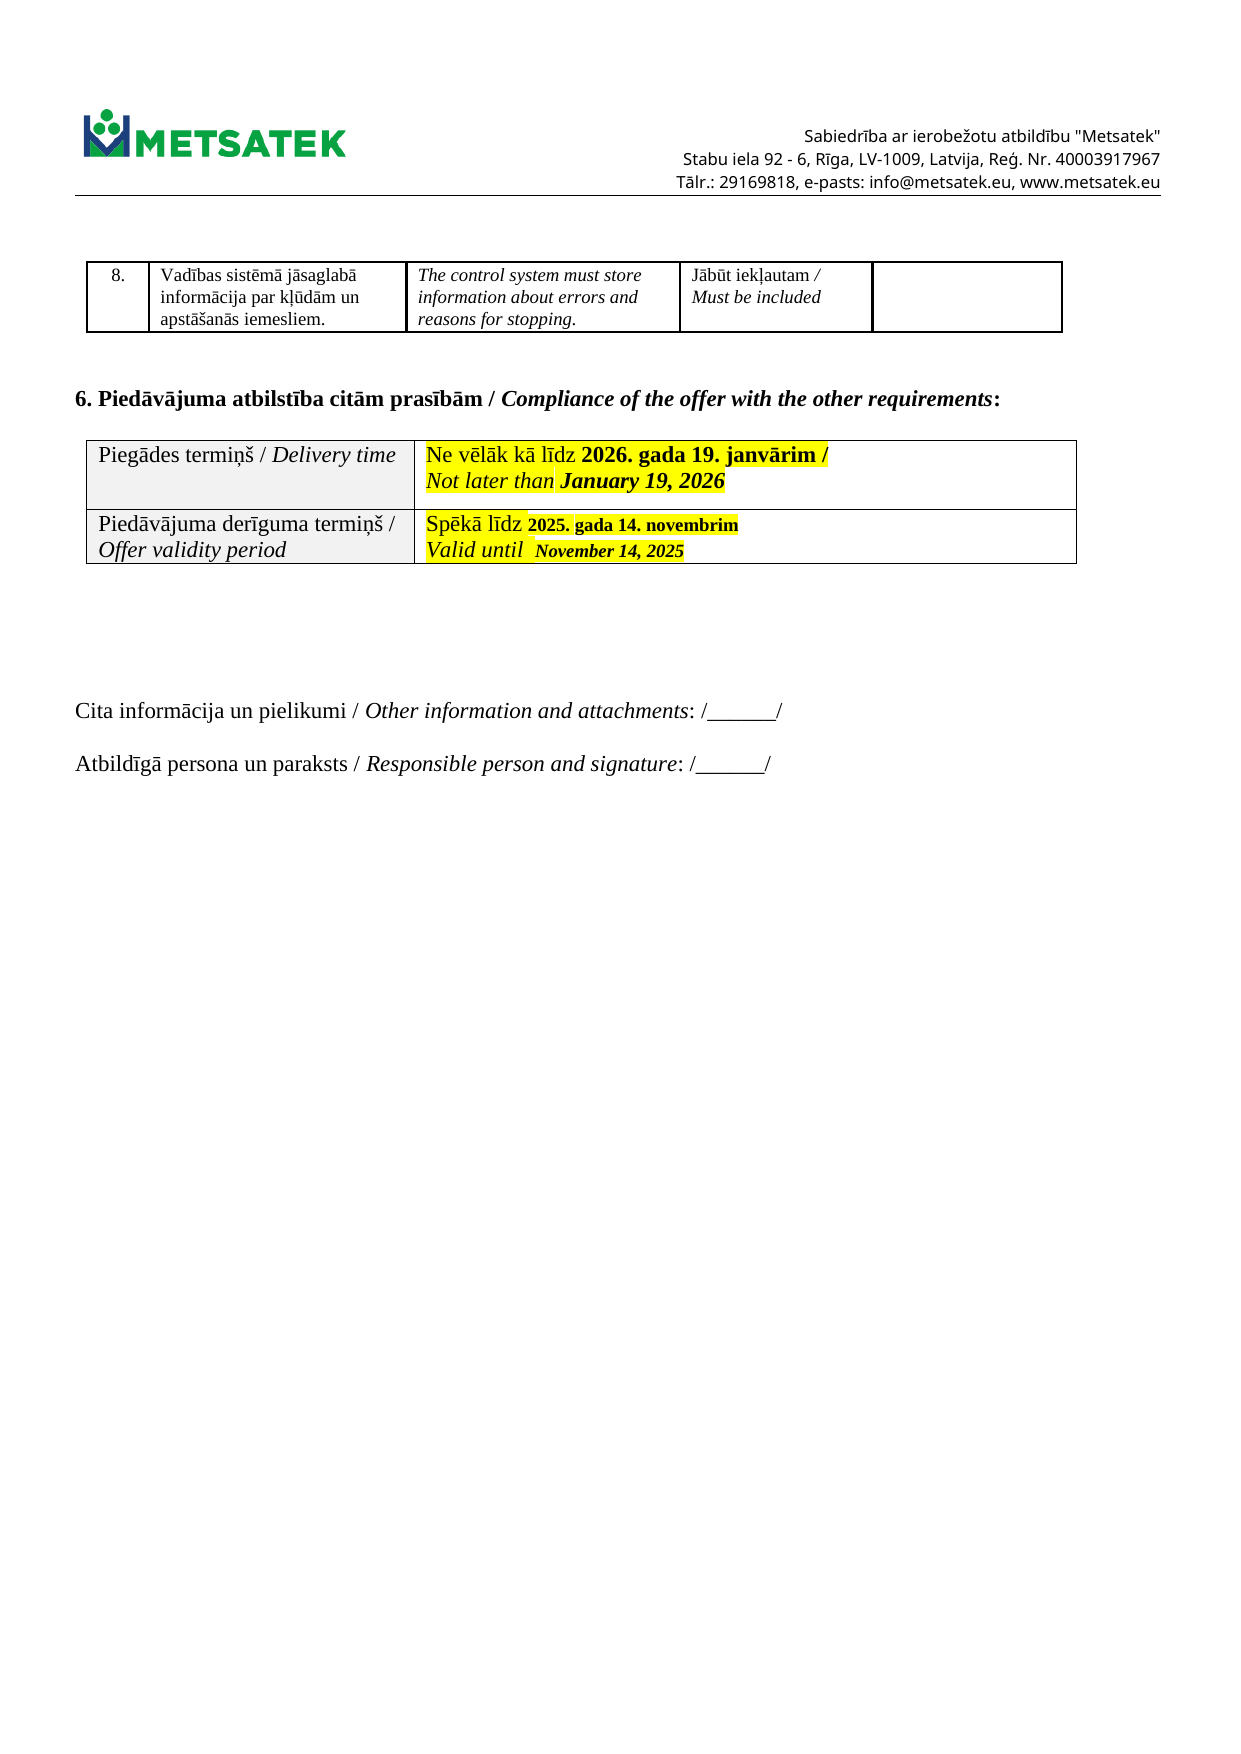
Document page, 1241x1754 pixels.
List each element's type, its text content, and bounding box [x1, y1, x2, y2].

table_header Piegādes termiņš / Delivery time [87, 441, 414, 509]
table_header Ne vēlāk kā līdz 2026. gada 19. janvārim / Not later than January 19, 2026 [415, 441, 1076, 509]
table_cell [874, 263, 1061, 331]
table_cell Piedāvājuma derīguma termiņš / Offer validity period [87, 510, 414, 563]
text Atbildīgā persona un paraksts / Responsible person and signature: /______/ [75, 750, 1165, 776]
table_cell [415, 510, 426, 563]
table_cell Vadības sistēmā jāsaglabā informācija par kļūdām un apstāšanās iemesliem. [150, 263, 405, 331]
table_cell 8. [88, 263, 148, 331]
text 6. Piedāvājuma atbilstība citām prasībām / Compliance of the offer with the other requirements: [75, 385, 1165, 412]
table_cell The control system must store information about errors and reasons for stopping. [408, 263, 679, 331]
picture [83, 109, 346, 157]
table_cell Jābūt iekļautam / Must be included [681, 263, 871, 331]
text Cita informācija un pielikumi / Other information and attachments: /______/ [75, 697, 1165, 723]
table_cell Spēkā līdz 2025. gada 14. novembrim Valid until November 14, 2025 [528, 510, 1076, 563]
